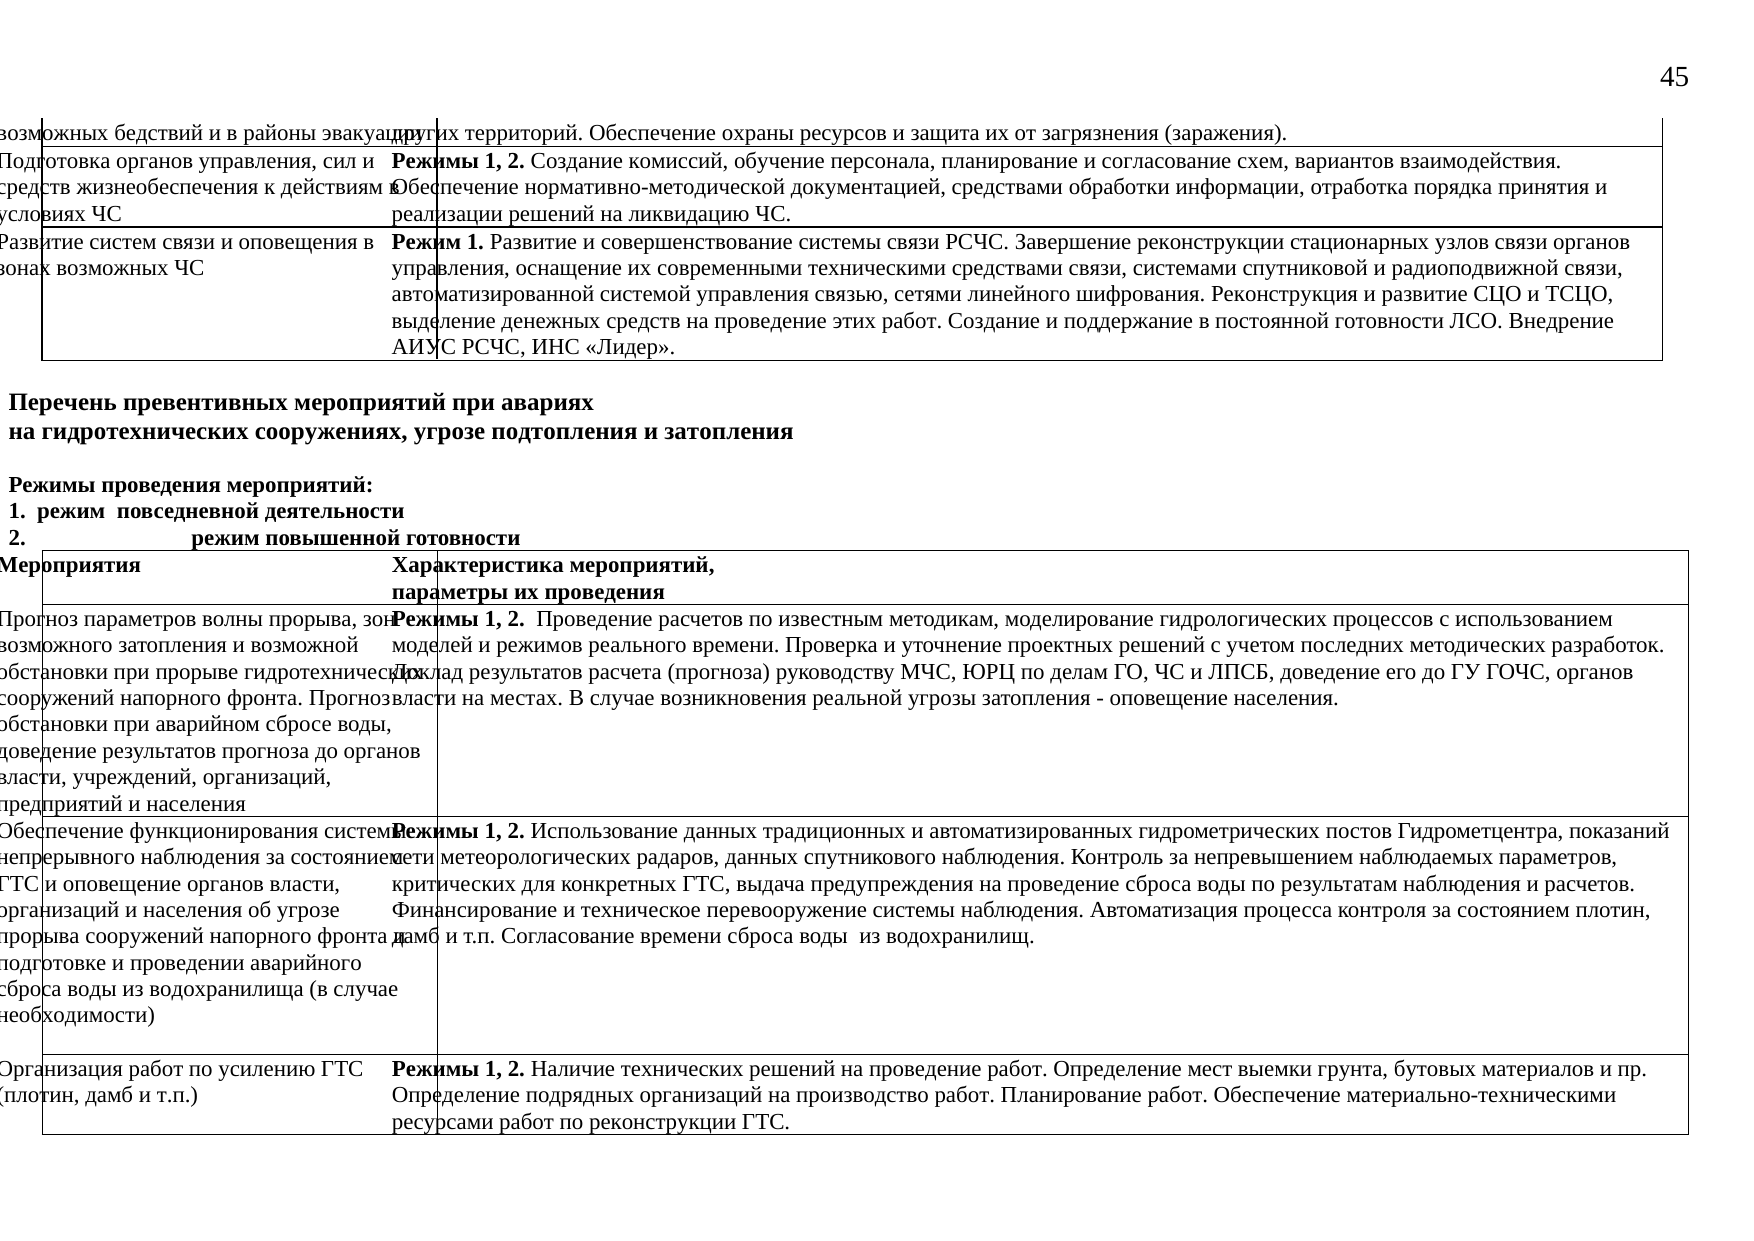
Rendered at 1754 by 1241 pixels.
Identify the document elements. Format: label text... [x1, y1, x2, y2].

text Перечень превентивных мероприятий при авариях [8, 387, 1689, 416]
table_cell Организация работ по усилению ГТС (плотин, дамб и т.п.) [43, 1055, 437, 1134]
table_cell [43, 118, 436, 146]
table_cell Режимы 1, 2. Использование данных традиционных и автоматизированных гидрометрических постов Гидрометцентра, показаний сети метеорологических радаров, данных спутникового наблюдения. Контроль за непревышением наблюдаемых параметров, критических для конкретных ГТС, выдача предупреждения на проведение сброса воды по результатам наблюдения и расчетов. Финансирование и техническое перевооружение системы наблюдения. Автоматизация процесса контроля за состоянием плотин, дамб и т.п. Согласование времени сброса воды из водохранилищ. [438, 817, 1688, 1054]
table_header Мероприятия [43, 551, 437, 604]
table_cell Обеспечение функционирования системы непрерывного наблюдения за состоянием ГТС и оповещение органов власти, организаций и населения об угрозе прорыва сооружений напорного фронта и подготовке и проведении аварийного сброса воды из водохранилища (в случае необходимости) [43, 817, 437, 1054]
table_cell Прогноз параметров волны прорыва, зон возможного затопления и возможной обстановки при прорыве гидротехнических сооружений напорного фронта. Прогноз обстановки при аварийном сбросе воды, доведение результатов прогноза до органов власти, учреждений, организаций, предприятий и населения [43, 605, 437, 816]
table_header Характеристика мероприятий, параметры их проведения [438, 551, 1688, 604]
table_cell Режим 1. Развитие и совершенствование системы связи РСЧС. Завершение реконструкции стационарных узлов связи органов управления, оснащение их современными техническими средствами связи, системами спутниковой и радиоподвижной связи, автоматизированной системой управления связью, сетями линейного шифрования. Реконструкция и развитие СЦО и ТСЦО, выделение денежных средств на проведение этих работ. Создание и поддержание в постоянной готовности ЛСО. Внедрение АИУС РСЧС, ИНС «Лидер». [438, 228, 1662, 359]
table_cell Режимы 1, 2. Создание комиссий, обучение персонала, планирование и согласование схем, вариантов взаимодействия. Обеспечение нормативно-методической документацией, средствами обработки информации, отработка порядка принятия и реализации решений на ликвидацию ЧС. [438, 147, 1662, 226]
table_cell Развитие систем связи и оповещения в зонах возможных ЧС [43, 228, 436, 359]
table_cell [438, 118, 1662, 146]
text на гидротехнических сооружениях, угрозе подтопления и затопления [8, 416, 1689, 445]
text Режимы проведения мероприятий: [8, 471, 1689, 498]
text 1. режим повседневной деятельности [8, 498, 1689, 524]
table_cell Режимы 1, 2. Наличие технических решений на проведение работ. Определение мест выемки грунта, бутовых материалов и пр. Определение подрядных организаций на производство работ. Планирование работ. Обеспечение материально-техническими ресурсами работ по реконструкции ГТС. [438, 1055, 1688, 1134]
list режим повышенной готовности [8, 524, 1689, 550]
table_cell Режимы 1, 2. Проведение расчетов по известным методикам, моделирование гидрологических процессов с использованием моделей и режимов реального времени. Проверка и уточнение проектных решений с учетом последних методических разработок. Доклад результатов расчета (прогноза) руководству МЧС, ЮРЦ по делам ГО, ЧС и ЛПСБ, доведение его до ГУ ГОЧС, органов власти на местах. В случае возникновения реальной угрозы затопления - оповещение населения. [438, 605, 1688, 816]
table_cell Подготовка органов управления, сил и средств жизнеобеспечения к действиям в условиях ЧС [43, 147, 436, 226]
